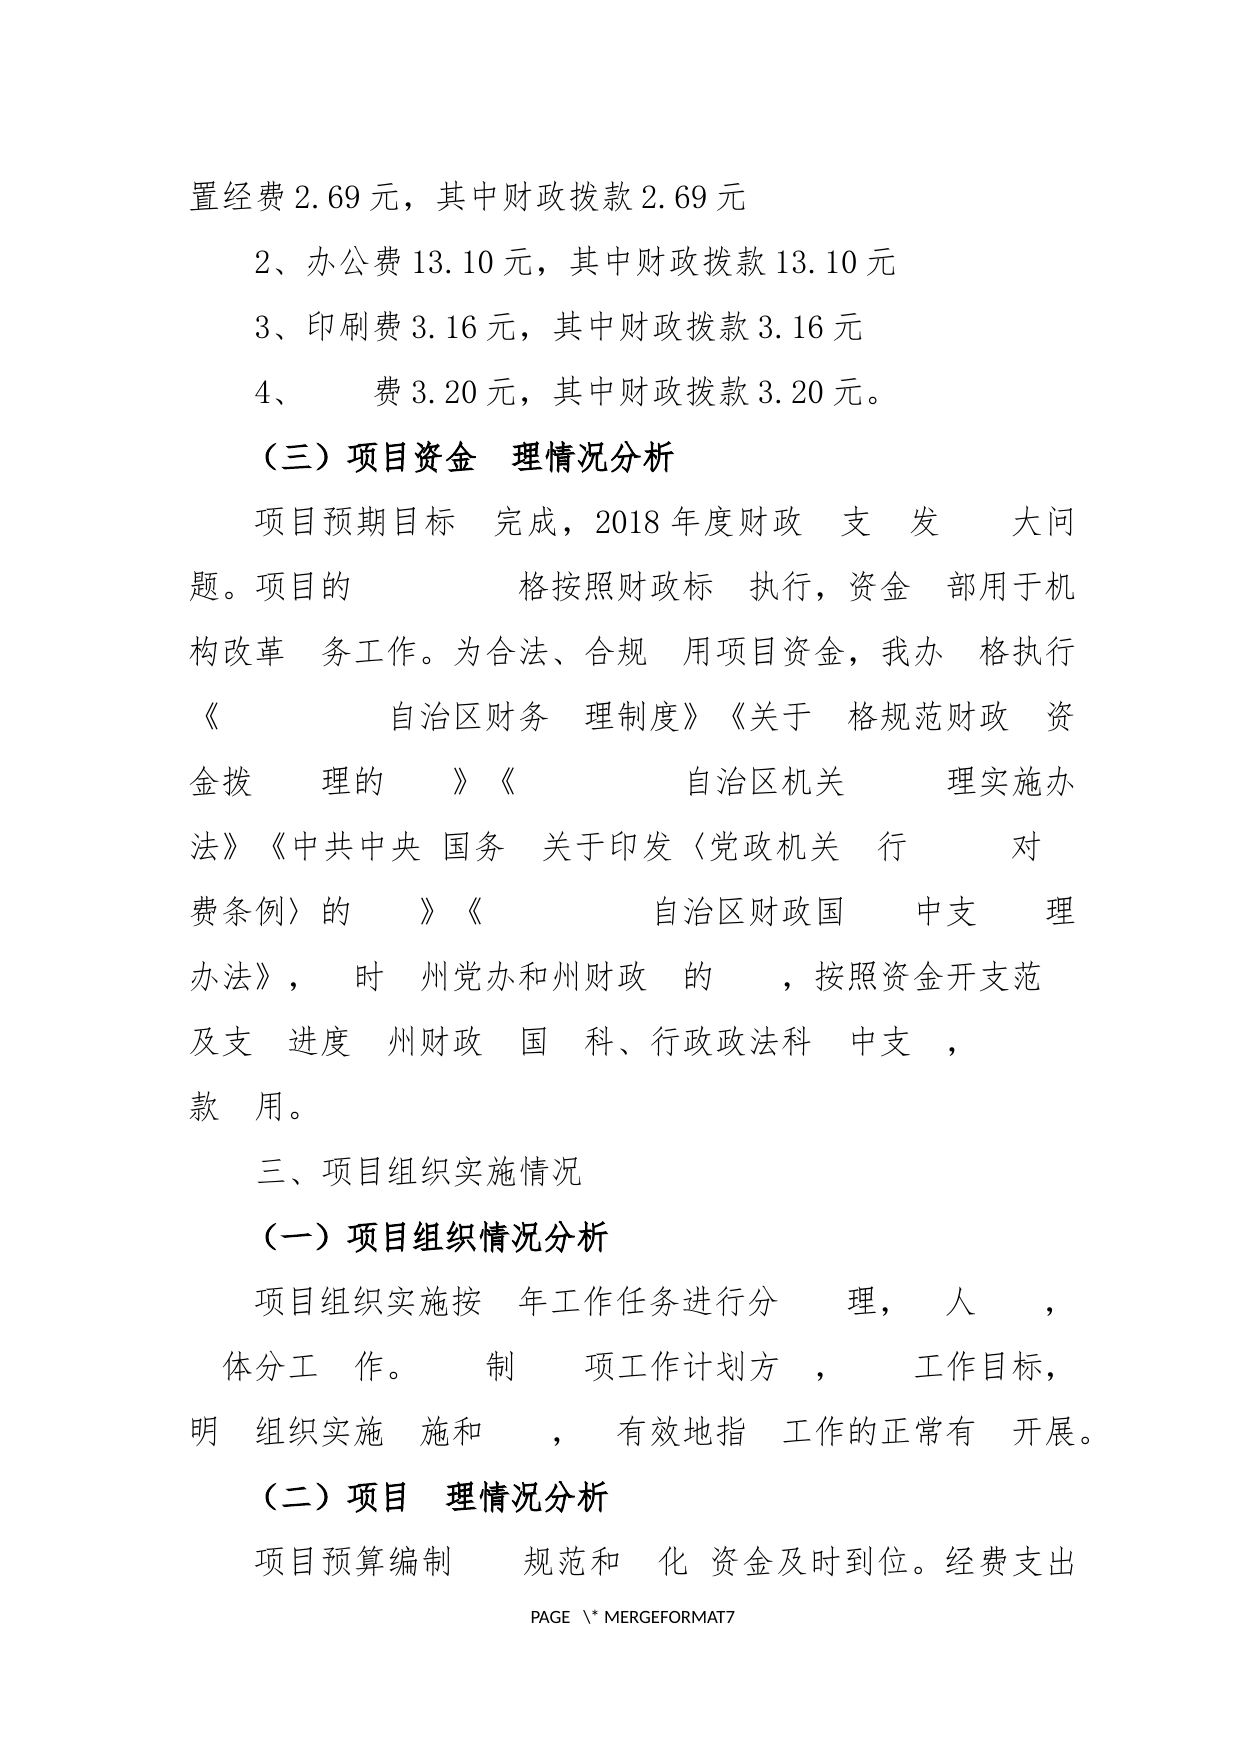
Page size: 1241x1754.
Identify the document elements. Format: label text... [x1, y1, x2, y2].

text 项目组织实施按全年工作任务进行分类管理，专人负责，集体分工协作。通过制定专项工作计划方案，确定工作目标，明确组织实施措施和策略，更有效地指导工作的正常有序开展。 [187, 1267, 1078, 1462]
text 3、印刷费3.16元，其中财政拨款3.16元； [187, 292, 1078, 357]
text 项目预期目标已完成，2018年度财政收支未发生重大问题。项目的各个阶段严格按照财政标准执行，资金全部用于机构改革业务工作。为合法、合规使用项目资金，我办严格执行《新疆维吾尔自治区财务管理制度》《关于严格规范财政性资金拨付管理的通知》《新疆维吾尔自治区机关差旅管理实施办法》《中共中央 国务院关于印发〈党政机关厉行节约反对浪费条例〉的通知》《新疆维吾尔自治区财政国库集中支付管理办法》，同时受州党办和州财政局的监督，按照资金开支范围及支付进度由州财政局国库科、行政政法科集中支付，确保专款专用。 [187, 487, 1078, 1137]
text 2、办公费13.10元，其中财政拨款13.10元； [187, 227, 1078, 292]
text （一）项目组织情况分析 [187, 1202, 1078, 1267]
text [187, 1527, 1078, 1592]
text 4、差旅费3.20元，其中财政拨款3.20元。 [187, 357, 1078, 422]
text （三）项目资金管理情况分析 [187, 422, 1078, 487]
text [187, 162, 1078, 227]
text 三、项目组织实施情况 [187, 1137, 1078, 1202]
text （二）项目管理情况分析 [187, 1462, 1078, 1527]
